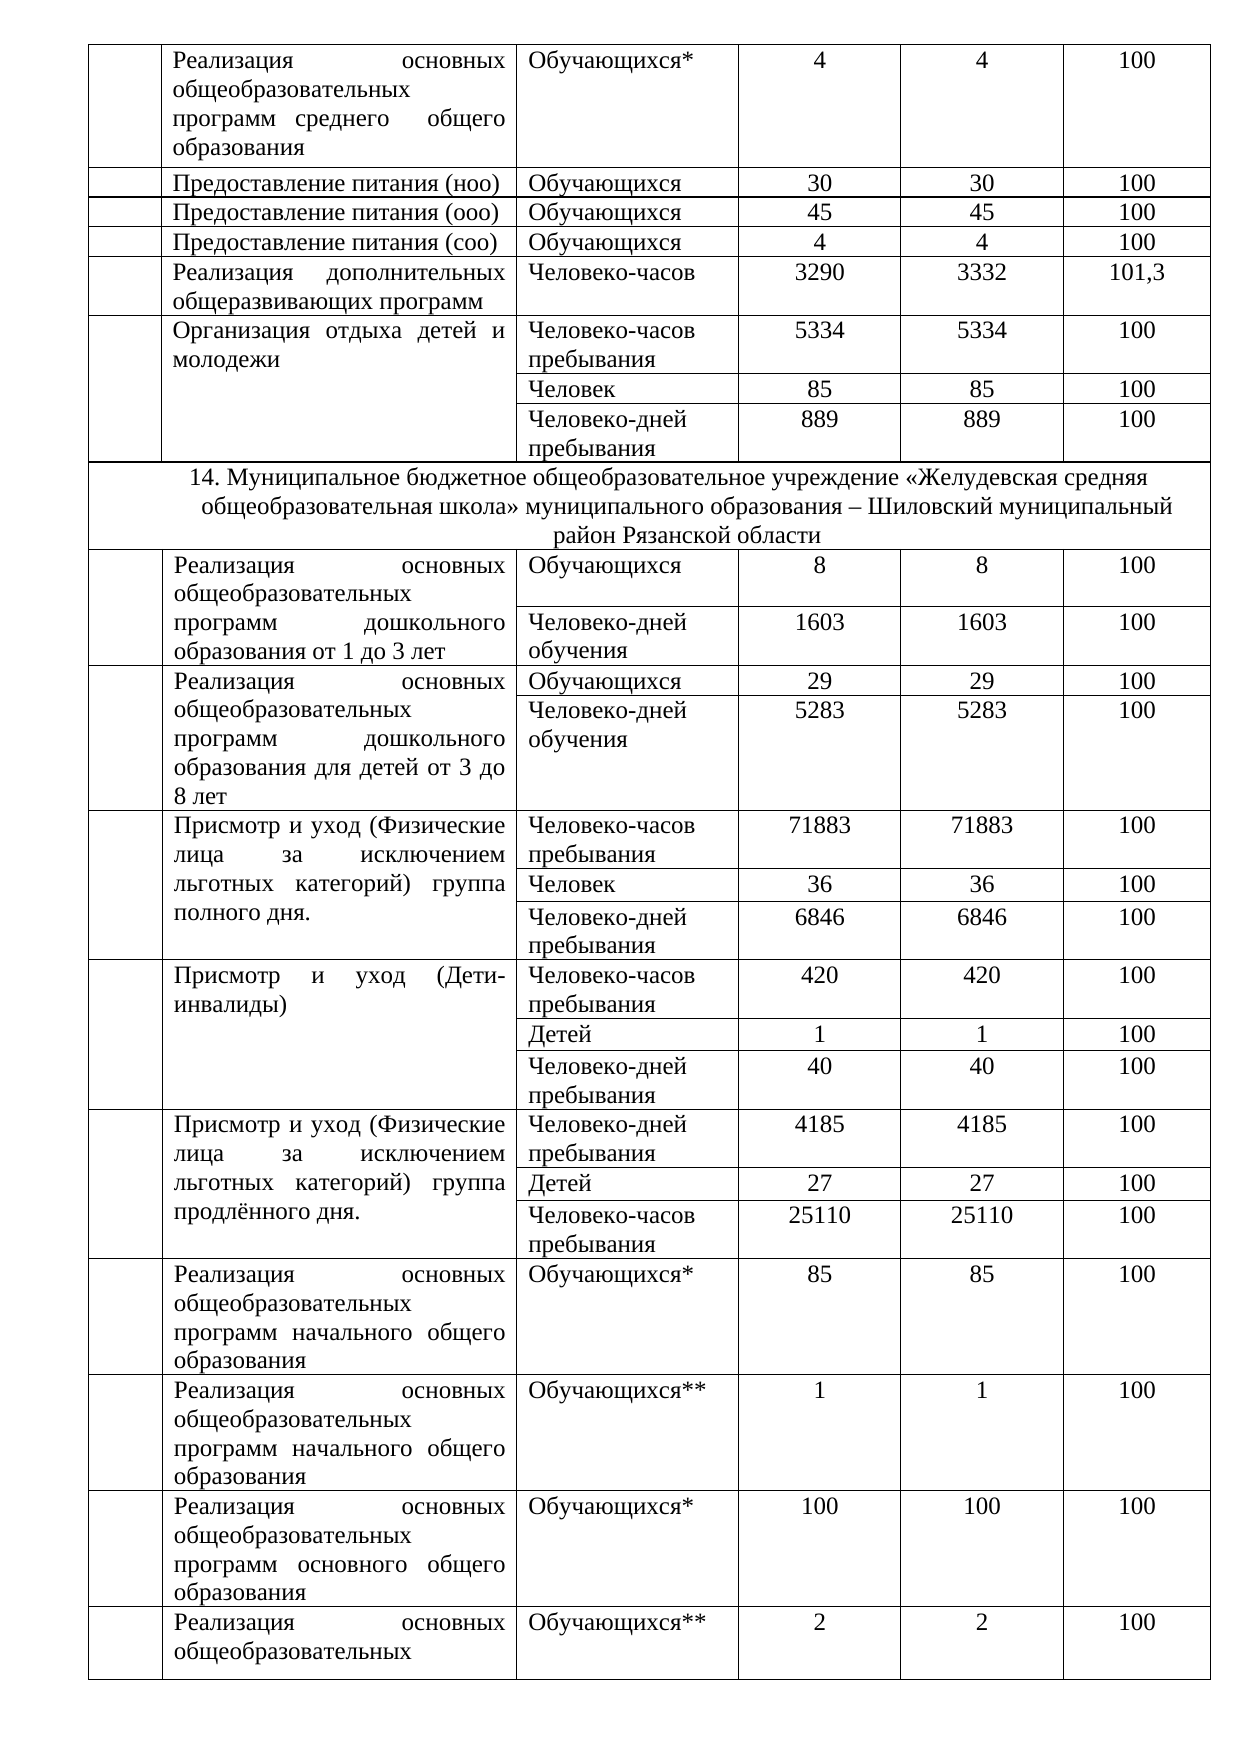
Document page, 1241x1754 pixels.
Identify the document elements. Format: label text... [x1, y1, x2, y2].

table_cell Обучающихся [517, 666, 738, 694]
table_cell Человеко-дней пребывания [517, 902, 738, 959]
table_cell 4185 [901, 1110, 1063, 1167]
table_cell 85 [739, 1259, 900, 1374]
table_cell [89, 1259, 162, 1374]
table_cell 5283 [901, 696, 1063, 809]
table_cell Человеко-часов пребывания [517, 811, 738, 868]
table_cell Обучающихся* [517, 45, 738, 167]
table_cell 45 [739, 198, 900, 226]
table_cell 889 [739, 404, 900, 461]
table_cell 40 [901, 1051, 1063, 1108]
table_cell Реализация основных общеобразовательных программ среднего общего образования [162, 45, 516, 167]
table_cell 25110 [739, 1201, 900, 1258]
table_cell 45 [901, 198, 1063, 226]
table_cell Предоставление питания (соо) [162, 227, 516, 256]
table_cell Обучающихся** [517, 1607, 738, 1679]
table_cell 40 [739, 1051, 900, 1108]
table_cell Обучающихся [517, 550, 738, 606]
table_cell 27 [739, 1168, 900, 1199]
table_cell 3290 [739, 257, 900, 314]
table_cell 30 [739, 168, 900, 196]
table_cell 3332 [901, 257, 1063, 314]
table_cell 36 [739, 869, 900, 901]
table_cell 100 [1064, 1607, 1210, 1679]
table_cell 100 [1064, 1051, 1210, 1108]
table_cell Присмотр и уход (Физические лица за исключением льготных категорий) группа полного дня. [163, 811, 516, 959]
table_cell [89, 960, 162, 1108]
table_cell [89, 1375, 162, 1490]
table_cell [89, 227, 161, 256]
table_cell 1 [739, 1019, 900, 1050]
table_cell Обучающихся [517, 198, 738, 226]
table_cell 1 [901, 1375, 1063, 1490]
table_cell 1 [901, 1019, 1063, 1050]
table_cell [89, 666, 162, 809]
table_cell 5334 [739, 316, 900, 373]
table_cell Муниципальное бюджетное общеобразовательное учреждение «Желудевская средняя общеобразовательная школа» муниципального образования – Шиловский муниципальный район Рязанской области [89, 463, 1210, 549]
table_cell 8 [901, 550, 1063, 606]
table_cell 5283 [739, 696, 900, 809]
table_cell 85 [901, 374, 1063, 403]
table_cell 100 [1064, 45, 1210, 167]
table_cell Обучающихся* [517, 1259, 738, 1374]
table_cell 420 [901, 960, 1063, 1018]
table_cell Реализация дополнительных общеразвивающих программ [162, 257, 516, 314]
table_cell Реализация основных общеобразовательных программ дошкольного образования для детей от 3 до 8 лет [163, 666, 516, 809]
table_cell Человеко-часов пребывания [517, 316, 738, 373]
table_cell 100 [1064, 696, 1210, 809]
table_cell 100 [901, 1491, 1063, 1606]
table_cell [89, 168, 161, 196]
table_cell 100 [1064, 404, 1210, 461]
table_cell [89, 316, 161, 461]
table_cell Детей [517, 1019, 738, 1050]
table_cell Человеко-часов [517, 257, 738, 314]
table_cell Человек [517, 869, 738, 901]
table_cell Человеко-дней обучения [517, 696, 738, 809]
table_cell 1 [739, 1375, 900, 1490]
table_cell 100 [1064, 316, 1210, 373]
table_cell 420 [739, 960, 900, 1018]
table_cell 29 [901, 666, 1063, 694]
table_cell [163, 1491, 516, 1606]
table_cell 100 [1064, 607, 1210, 665]
table_cell 2 [901, 1607, 1063, 1679]
table_cell 100 [1064, 1259, 1210, 1374]
table_cell 85 [901, 1259, 1063, 1374]
table_cell 100 [1064, 1491, 1210, 1606]
table_cell 100 [1064, 1019, 1210, 1050]
table_cell 5334 [901, 316, 1063, 373]
table_cell Человеко-дней пребывания [517, 404, 738, 461]
table_cell 100 [1064, 550, 1210, 606]
table_cell 71883 [739, 811, 900, 868]
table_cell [163, 1607, 516, 1679]
table_cell Человеко-дней пребывания [517, 1051, 738, 1108]
table_cell Реализация основных общеобразовательных программ начального общего образования [163, 1259, 516, 1374]
table_cell Человеко-дней пребывания [517, 1110, 738, 1167]
table_cell [89, 198, 161, 226]
table_cell 27 [901, 1168, 1063, 1199]
table_cell Детей [517, 1168, 738, 1199]
table_cell 8 [739, 550, 900, 606]
table_cell 2 [739, 1607, 900, 1679]
table_cell 4 [739, 227, 900, 256]
table_cell 4 [901, 227, 1063, 256]
table_cell 30 [901, 168, 1063, 196]
table_cell Предоставление питания (ооо) [162, 198, 516, 226]
table_cell [89, 811, 162, 959]
table_cell [89, 550, 162, 665]
table_cell Присмотр и уход (Дети-инвалиды) [163, 960, 516, 1108]
table_cell 1603 [739, 607, 900, 665]
table_cell 100 [1064, 1168, 1210, 1199]
table_cell Обучающихся [517, 168, 738, 196]
table_cell [89, 1110, 162, 1258]
table_cell Обучающихся* [517, 1491, 738, 1606]
table_cell [89, 1491, 162, 1606]
table_cell Обучающихся [517, 227, 738, 256]
table_cell 4 [901, 45, 1063, 167]
table_cell 100 [1064, 1110, 1210, 1167]
table_cell 25110 [901, 1201, 1063, 1258]
table_cell 100 [1064, 374, 1210, 403]
table_cell 100 [1064, 666, 1210, 694]
table_cell 1603 [901, 607, 1063, 665]
table_cell 100 [1064, 811, 1210, 868]
table_cell 29 [739, 666, 900, 694]
table_cell 4185 [739, 1110, 900, 1167]
table_cell 100 [739, 1491, 900, 1606]
table_cell [89, 45, 161, 167]
table_cell Человек [517, 374, 738, 403]
table_cell 100 [1064, 1201, 1210, 1258]
table_cell 100 [1064, 227, 1210, 256]
table_cell Человеко-дней обучения [517, 607, 738, 665]
table_cell 100 [1064, 1375, 1210, 1490]
table_cell 100 [1064, 960, 1210, 1018]
table_cell 889 [901, 404, 1063, 461]
table_cell Человеко-часов пребывания [517, 1201, 738, 1258]
table_cell Организация отдыха детей и молодежи [162, 316, 516, 461]
table_cell 71883 [901, 811, 1063, 868]
table_cell 4 [739, 45, 900, 167]
table_cell [89, 257, 161, 314]
table_cell [89, 1607, 162, 1679]
table_cell 101,3 [1064, 257, 1210, 314]
table_cell 6846 [901, 902, 1063, 959]
table_cell 6846 [739, 902, 900, 959]
table_cell Присмотр и уход (Физические лица за исключением льготных категорий) группа продлённого дня. [163, 1110, 516, 1258]
table_cell Обучающихся** [517, 1375, 738, 1490]
table_cell Реализация основных общеобразовательных программ начального общего образования [163, 1375, 516, 1490]
table_cell Человеко-часов пребывания [517, 960, 738, 1018]
table_cell 85 [739, 374, 900, 403]
table_cell 100 [1064, 902, 1210, 959]
table_cell 100 [1064, 198, 1210, 226]
table_cell Реализация основных общеобразовательных программ дошкольного образования от 1 до 3 лет [163, 550, 516, 665]
table_cell 100 [1064, 168, 1210, 196]
table_cell 36 [901, 869, 1063, 901]
table_cell Предоставление питания (ноо) [162, 168, 516, 196]
table_cell 100 [1064, 869, 1210, 901]
